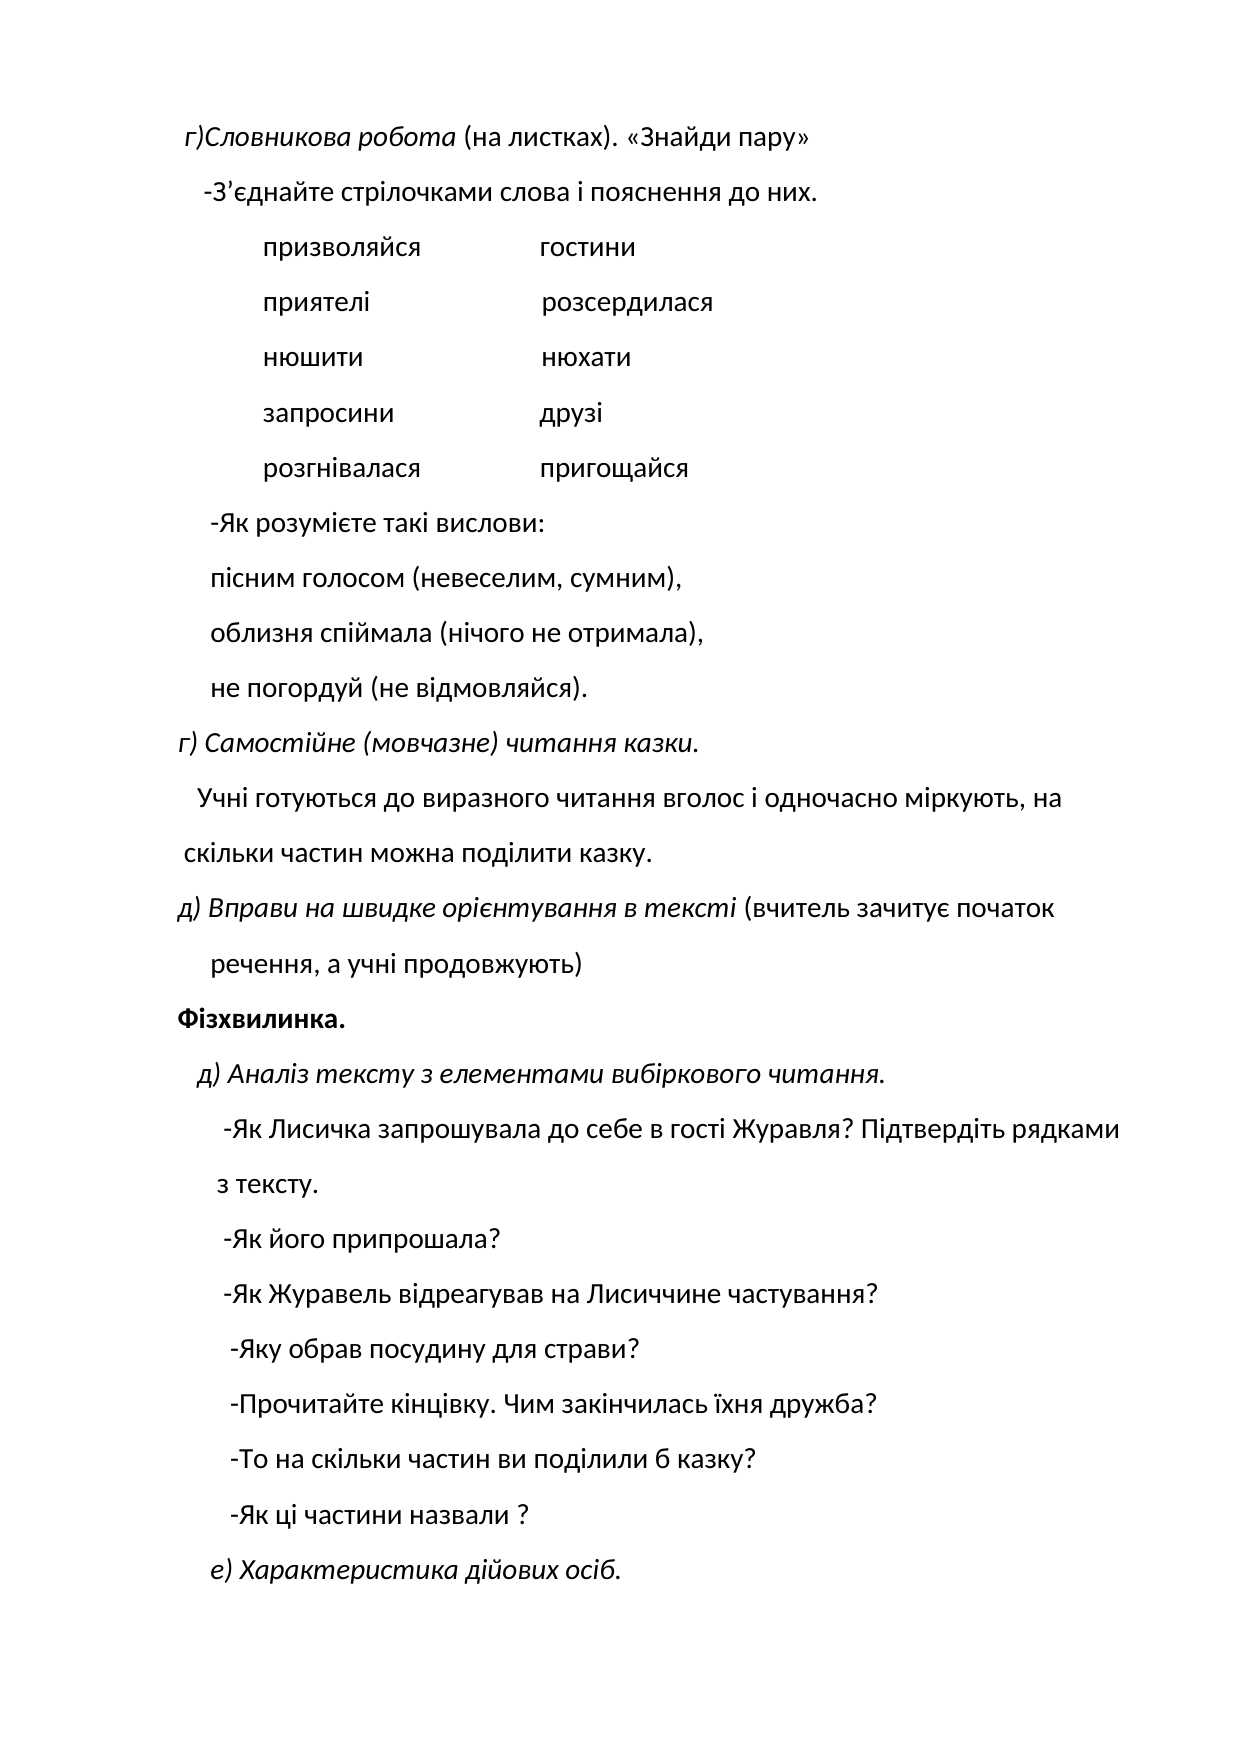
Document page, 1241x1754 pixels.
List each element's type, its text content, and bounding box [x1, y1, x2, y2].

text розгнівалася пригощайся [177, 449, 1152, 484]
text Учні готуються до виразного читання вголос і одночасно міркують, на [177, 779, 1152, 815]
text скільки частин можна поділити казку. [177, 834, 1152, 870]
text -Яку обрав посудину для страви? [177, 1330, 1152, 1366]
text -Як його припрошала? [177, 1220, 1152, 1256]
text пісним голосом (невеселим, сумним), [177, 559, 1152, 594]
text -Як ці частини назвали ? [177, 1496, 1152, 1531]
text нюшити нюхати [177, 338, 1152, 374]
text г)Словникова робота (на листках). «Знайди пару» [177, 118, 1152, 154]
text -Як розумієте такі вислови: [177, 504, 1152, 539]
text облизня спіймала (нічого не отримала), [177, 614, 1152, 650]
text д) Аналіз тексту з елементами вибіркового читання. [177, 1055, 1152, 1091]
text Фізхвилинка. [177, 1000, 1152, 1035]
text запросини друзі [177, 394, 1152, 429]
text д) Вправи на швидке орієнтування в тексті (вчитель зачитує початок [177, 889, 1152, 925]
text -Прочитайте кінцівку. Чим закінчилась їхня дружба? [177, 1386, 1152, 1421]
text -З’єднайте стрілочками слова і пояснення до них. [177, 173, 1152, 209]
text г) Самостійне (мовчазне) читання казки. [177, 724, 1152, 760]
text речення, а учні продовжують) [177, 945, 1152, 980]
text призволяйся гостини [177, 228, 1152, 264]
text е) Характеристика дійових осіб. [177, 1551, 1152, 1586]
text з тексту. [177, 1165, 1152, 1201]
text приятелі розсердилася [177, 283, 1152, 319]
text -То на скільки частин ви поділили б казку? [177, 1441, 1152, 1476]
text не погордуй (не відмовляйся). [177, 669, 1152, 705]
text -Як Журавель відреагував на Лисиччине частування? [177, 1275, 1152, 1311]
text -Як Лисичка запрошувала до себе в гості Журавля? Підтвердіть рядками [177, 1110, 1152, 1146]
